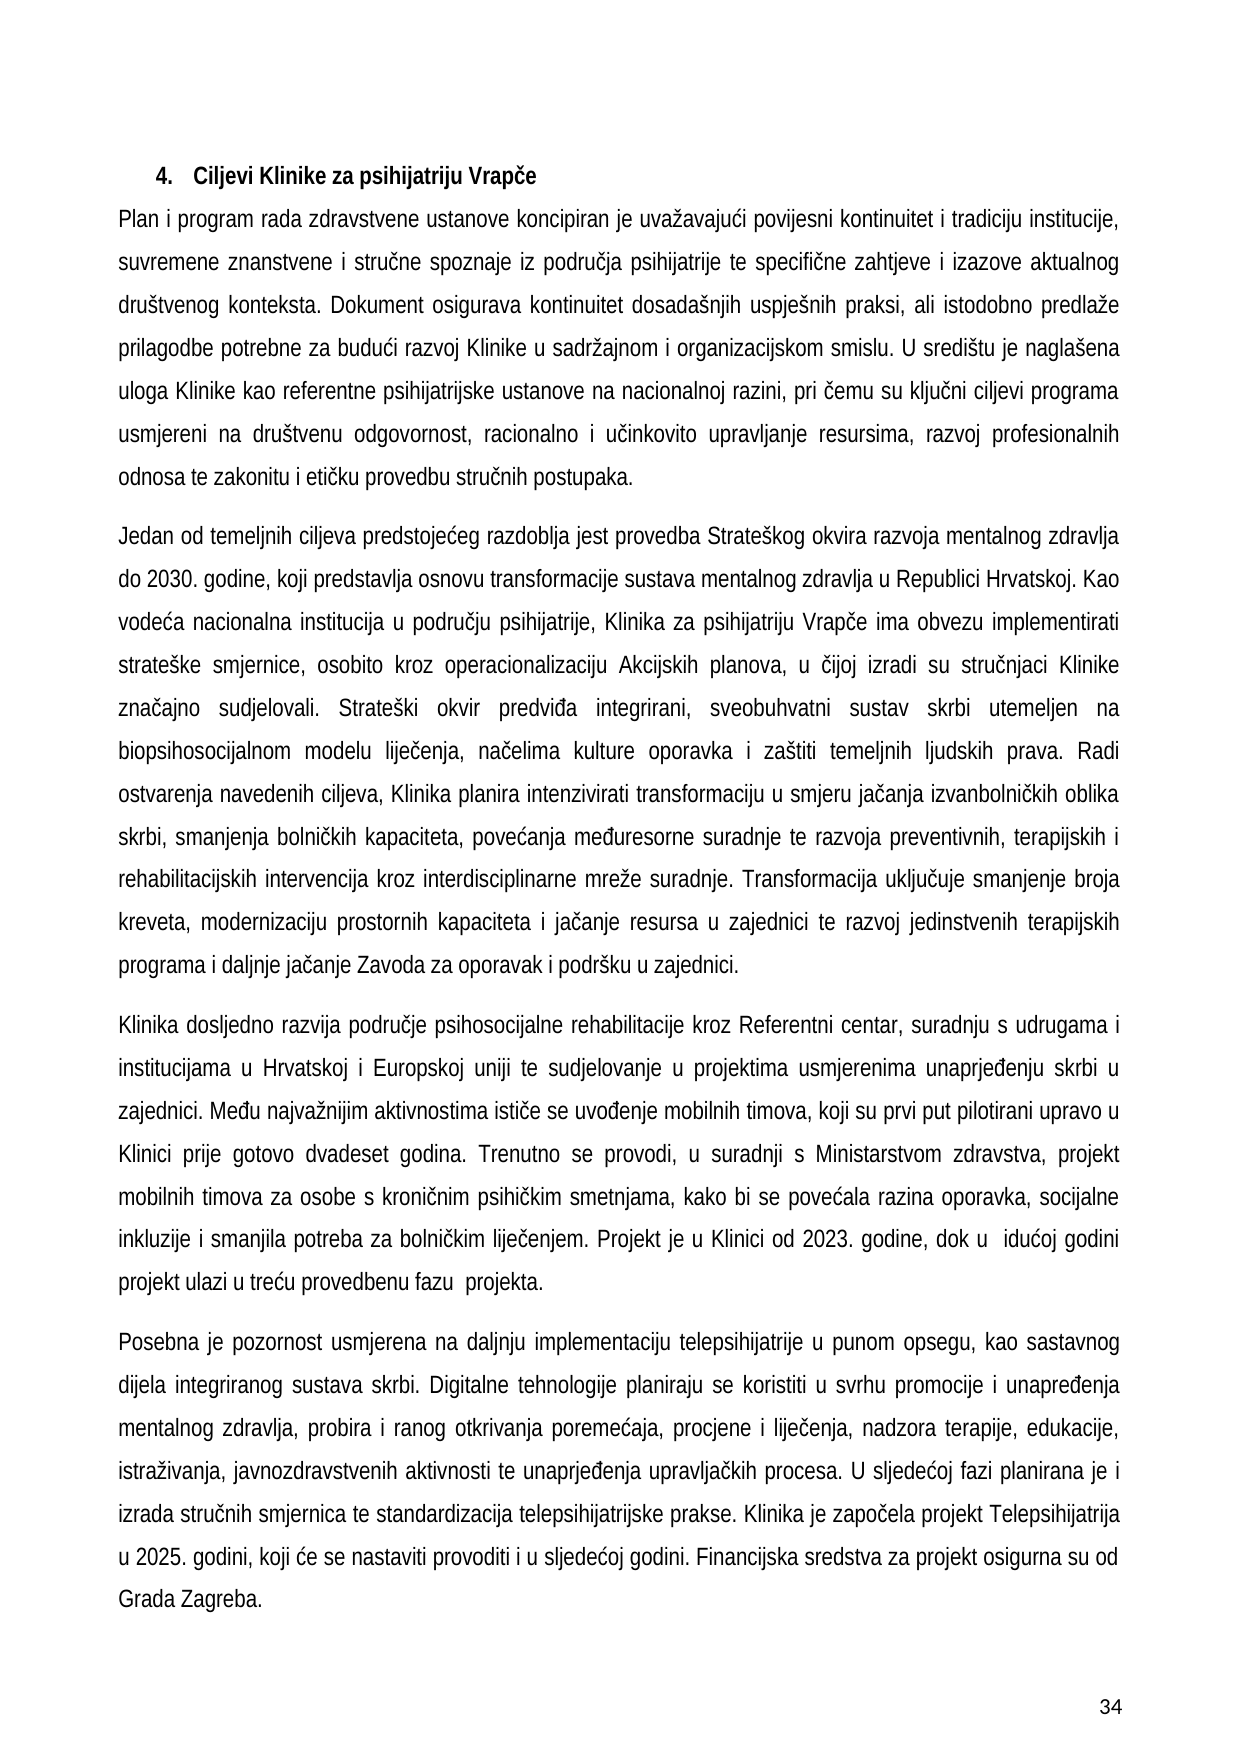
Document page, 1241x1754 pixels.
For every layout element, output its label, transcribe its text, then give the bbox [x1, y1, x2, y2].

text Klinika dosljedno razvija područje psihosocijalne rehabilitacije kroz Referentni centar, suradnju s udrugama i institucijama u Hrvatskoj i Europskoj uniji te sudjelovanje u projektima usmjerenima unaprjeđenju skrbi u zajednici. Među najvažnijim aktivnostima ističe se uvođenje mobilnih timova, koji su prvi put pilotirani upravo u Klinici prije gotovo dvadeset godina. Trenutno se provodi, u suradnji s Ministarstvom zdravstva, projekt mobilnih timova za osobe s kroničnim psihičkim smetnjama, kako bi se povećala razina oporavka, socijalne inkluzije i smanjila potreba za bolničkim liječenjem. Projekt je u Klinici od 2023. godine, dok u idućoj godini projekt ulazi u treću provedbenu fazu projekta. [118, 1010, 1122, 1296]
text Posebna je pozornost usmjerena na daljnju implementaciju telepsihijatrije u punom opsegu, kao sastavnog dijela integriranog sustava skrbi. Digitalne tehnologije planiraju se koristiti u svrhu promocije i unapređenja mentalnog zdravlja, probira i ranog otkrivanja poremećaja, procjene i liječenja, nadzora terapije, edukacije, istraživanja, javnozdravstvenih aktivnosti te unaprjeđenja upravljačkih procesa. U sljedećoj fazi planirana je i izrada stručnih smjernica te standardizacija telepsihijatrijske prakse. Klinika je započela projekt Telepsihijatrija u 2025. godini, koji će se nastaviti provoditi i u sljedećoj godini. Financijska sredstva za projekt osigurna su od Grada Zagreba. [118, 1327, 1122, 1613]
list Ciljevi Klinike za psihijatriju Vrapče [156, 161, 1122, 190]
text Plan i program rada zdravstvene ustanove koncipiran je uvažavajući povijesni kontinuitet i tradiciju institucije, suvremene znanstvene i stručne spoznaje iz područja psihijatrije te specifične zahtjeve i izazove aktualnog društvenog konteksta. Dokument osigurava kontinuitet dosadašnjih uspješnih praksi, ali istodobno predlaže prilagodbe potrebne za budući razvoj Klinike u sadržajnom i organizacijskom smislu. U središtu je naglašena uloga Klinike kao referentne psihijatrijske ustanove na nacionalnoj razini, pri čemu su ključni ciljevi programa usmjereni na društvenu odgovornost, racionalno i učinkovito upravljanje resursima, razvoj profesionalnih odnosa te zakonitu i etičku provedbu stručnih postupaka. [118, 204, 1122, 490]
text Jedan od temeljnih ciljeva predstojećeg razdoblja jest provedba Strateškog okvira razvoja mentalnog zdravlja do 2030. godine, koji predstavlja osnovu transformacije sustava mentalnog zdravlja u Republici Hrvatskoj. Kao vodeća nacionalna institucija u području psihijatrije, Klinika za psihijatriju Vrapče ima obvezu implementirati strateške smjernice, osobito kroz operacionalizaciju Akcijskih planova, u čijoj izradi su stručnjaci Klinike značajno sudjelovali. Strateški okvir predviđa integrirani, sveobuhvatni sustav skrbi utemeljen na biopsihosocijalnom modelu liječenja, načelima kulture oporavka i zaštiti temeljnih ljudskih prava. Radi ostvarenja navedenih ciljeva, Klinika planira intenzivirati transformaciju u smjeru jačanja izvanbolničkih oblika skrbi, smanjenja bolničkih kapaciteta, povećanja međuresorne suradnje te razvoja preventivnih, terapijskih i rehabilitacijskih intervencija kroz interdisciplinarne mreže suradnje. Transformacija uključuje smanjenje broja kreveta, modernizaciju prostornih kapaciteta i jačanje resursa u zajednici te razvoj jedinstvenih terapijskih programa i daljnje jačanje Zavoda za oporavak i podršku u zajednici. [118, 521, 1122, 979]
